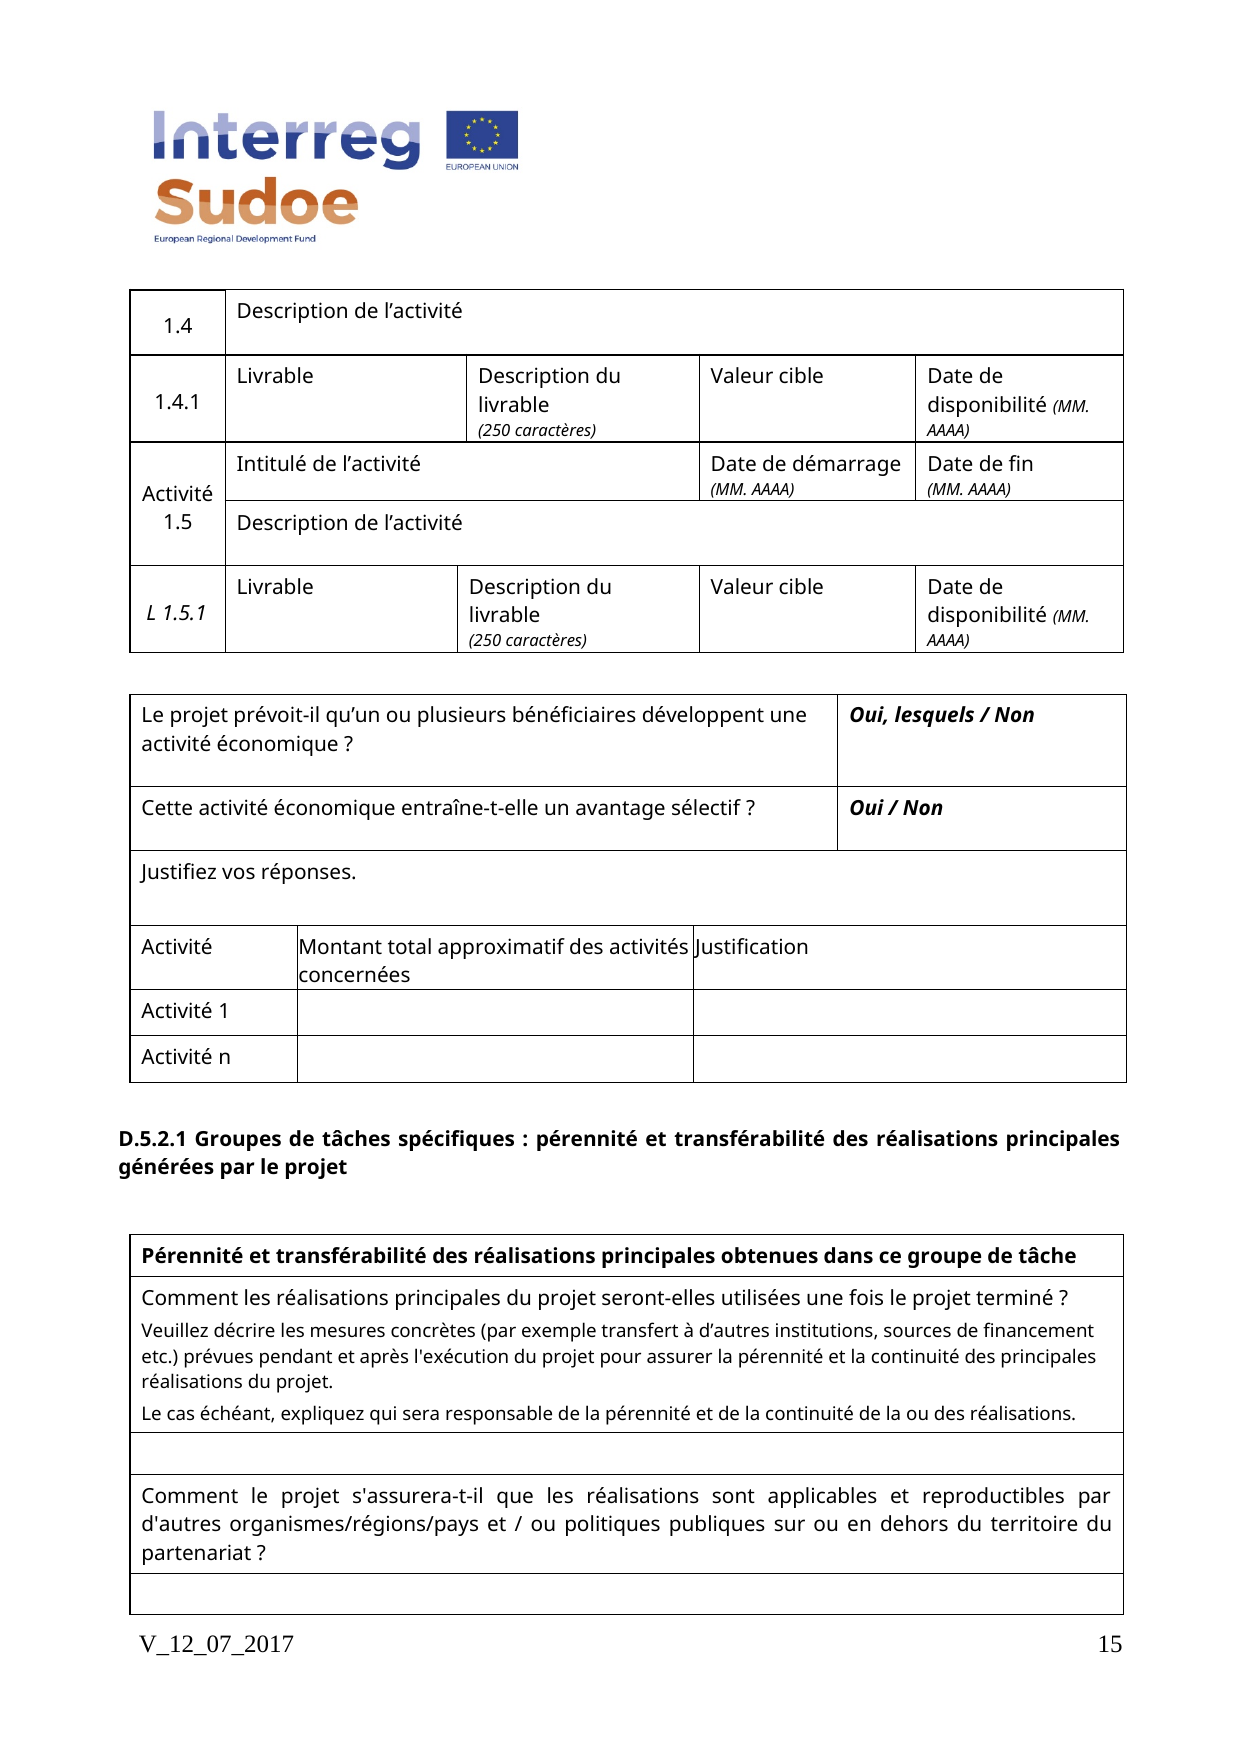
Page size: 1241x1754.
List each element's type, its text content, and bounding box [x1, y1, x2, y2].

table_cell Activité 1 [131, 990, 297, 1035]
table_cell Montant total approximatif des activités concernées [298, 926, 693, 989]
table_cell Livrable [226, 566, 457, 652]
table_cell Intitulé de l’activité [226, 443, 699, 500]
table_cell Valeur cible [700, 356, 915, 441]
table_cell Comment les réalisations principales du projet seront-elles utilisées une fois le projet terminé ? Veuillez décrire les mesures concrètes (par exemple transfert à d’autres institutions, sources de financement etc.) prévues pendant et après l'exécution du projet pour assurer la pérennité et la continuité des principales réalisations du projet. Le cas échéant, expliquez qui sera responsable de la pérennité et de la continuité de la ou des réalisations. [131, 1277, 1123, 1432]
table_cell Livrable [226, 356, 466, 441]
table_cell Cette activité économique entraîne-t-elle un avantage sélectif ? [131, 787, 837, 850]
table_header Le projet prévoit-il qu’un ou plusieurs bénéficiaires développent une activité économique ? [131, 695, 837, 786]
table_cell Description du livrable (250 caractères) [467, 356, 699, 441]
text D.5.2.1 Groupes de tâches spécifiques : pérennité et transférabilité des réalisations principales générées par le projet [118, 1124, 1122, 1181]
table_cell [298, 990, 693, 1035]
table_header Oui, lesquels / Non [838, 695, 1126, 786]
table_cell Date de démarrage (MM. AAAA) [700, 443, 915, 500]
table_cell Valeur cible [700, 566, 915, 652]
table_cell Activité 1.4 [131, 291, 225, 353]
table_cell [298, 1036, 693, 1082]
table_cell Activité n [131, 1036, 297, 1082]
table_cell [131, 1574, 1123, 1614]
table_cell Activité [131, 926, 297, 989]
table_cell 1.4.1 [131, 356, 225, 441]
table_cell Justifiez vos réponses. [131, 851, 1126, 925]
table_cell Description de l’activité [226, 501, 1123, 565]
table_cell Description de l’activité [226, 290, 1123, 353]
table_cell L 1.5.1 [131, 566, 225, 652]
table_cell Date de disponibilité (MM. AAAA) [916, 566, 1123, 652]
table_cell Date de fin (MM. AAAA) [916, 443, 1123, 500]
table_header Pérennité et transférabilité des réalisations principales obtenues dans ce groupe de tâche [131, 1235, 1123, 1276]
table_cell [694, 1036, 1126, 1082]
table_cell Description du livrable (250 caractères) [458, 566, 699, 652]
picture [118, 75, 553, 276]
table_cell Oui / Non [838, 787, 1126, 850]
table_cell Comment le projet s'assurera-t-il que les réalisations sont applicables et reproductibles par d'autres organismes/régions/pays et / ou politiques publiques sur ou en dehors du territoire du partenariat ? [131, 1475, 1123, 1572]
table_cell Date de disponibilité (MM. AAAA) [916, 356, 1123, 441]
table_cell Activité 1.5 [131, 443, 225, 565]
table_cell [131, 1433, 1123, 1474]
table_cell [694, 990, 1126, 1035]
table_cell Justification [694, 926, 1126, 989]
